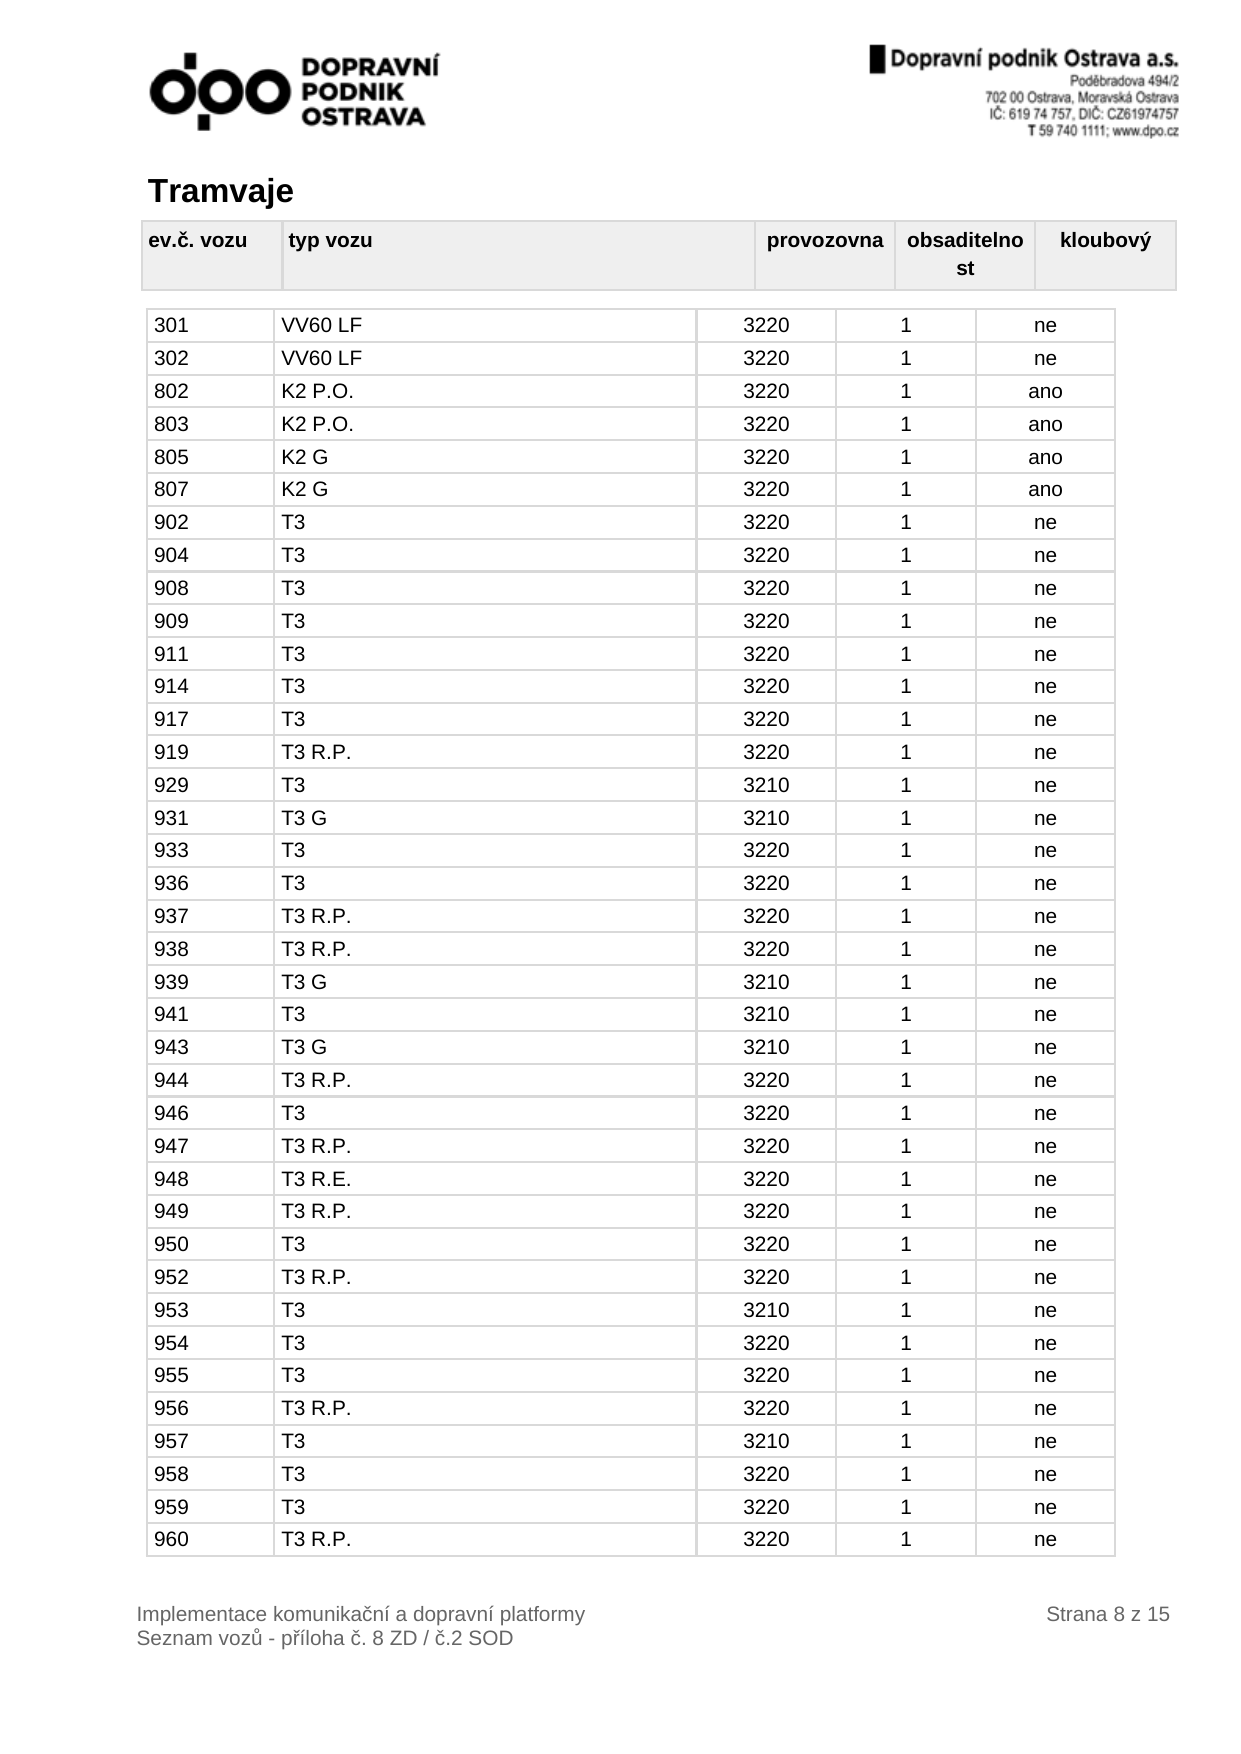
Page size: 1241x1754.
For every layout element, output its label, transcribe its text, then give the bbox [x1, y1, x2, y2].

table_cell 946 [148, 1098, 273, 1128]
table_cell 957 [148, 1426, 273, 1456]
table_cell 3220 [698, 1065, 835, 1095]
table_cell T3 R.P. [275, 736, 695, 767]
table_cell T3 [275, 638, 695, 669]
table_cell 1 [837, 1491, 975, 1522]
table_cell T3 R.P. [275, 1065, 695, 1095]
table_cell 1 [837, 1426, 975, 1456]
table_cell ne [977, 1524, 1114, 1555]
table_cell 1 [837, 573, 975, 603]
table_cell 931 [148, 802, 273, 833]
table_cell ne [977, 1261, 1114, 1292]
table_cell 919 [148, 736, 273, 767]
table_cell 3220 [698, 835, 835, 866]
table_cell 3210 [698, 1294, 835, 1325]
table_cell 1 [837, 507, 975, 537]
table_cell T3 [275, 507, 695, 537]
table_cell ne [977, 1032, 1114, 1062]
table_cell ne [977, 704, 1114, 734]
table_cell 1 [837, 1229, 975, 1259]
picture [867, 42, 1182, 142]
table_cell ne [977, 1327, 1114, 1358]
table_cell ne [977, 1065, 1114, 1095]
table_cell 943 [148, 1032, 273, 1062]
table_cell 3220 [698, 736, 835, 767]
table_cell ano [977, 474, 1114, 505]
table_cell ne [977, 1130, 1114, 1161]
table_cell 948 [148, 1163, 273, 1194]
table_cell T3 [275, 1458, 695, 1489]
table_cell K2 P.O. [275, 408, 695, 439]
table_cell T3 [275, 1098, 695, 1128]
table_cell 1 [837, 1261, 975, 1292]
table_cell 1 [837, 1163, 975, 1194]
table_cell T3 R.P. [275, 1261, 695, 1292]
table_cell ne [977, 868, 1114, 898]
table_header obsaditelnost [896, 222, 1034, 289]
table_cell ne [977, 638, 1114, 669]
table_cell ne [977, 1393, 1114, 1423]
table_cell K2 P.O. [275, 376, 695, 406]
table_cell ne [977, 901, 1114, 931]
table_cell 1 [837, 1524, 975, 1555]
table_cell T3 [275, 769, 695, 800]
table_cell 1 [837, 1327, 975, 1358]
table_cell T3 G [275, 802, 695, 833]
table_cell T3 G [275, 966, 695, 997]
table_cell ne [977, 507, 1114, 537]
table_cell T3 [275, 835, 695, 866]
table_cell 302 [148, 343, 273, 373]
table_cell 909 [148, 605, 273, 636]
table_cell 1 [837, 736, 975, 767]
table_cell ne [977, 1458, 1114, 1489]
table_cell ne [977, 933, 1114, 964]
table_cell 939 [148, 966, 273, 997]
table_cell ne [977, 605, 1114, 636]
table_cell 3220 [698, 671, 835, 702]
table_cell 3220 [698, 1196, 835, 1227]
table_cell ano [977, 376, 1114, 406]
table_cell ano [977, 441, 1114, 472]
table_cell 1 [837, 1393, 975, 1423]
table_cell ne [977, 736, 1114, 767]
table_cell 3210 [698, 999, 835, 1030]
table_cell 3220 [698, 1229, 835, 1259]
table_cell ne [977, 966, 1114, 997]
table_cell 3220 [698, 1491, 835, 1522]
table_cell ne [977, 835, 1114, 866]
table_cell ne [977, 671, 1114, 702]
table_cell 802 [148, 376, 273, 406]
table_cell 3220 [698, 343, 835, 373]
table_cell ne [977, 1294, 1114, 1325]
table_cell 1 [837, 474, 975, 505]
table_cell ne [977, 573, 1114, 603]
table_cell 960 [148, 1524, 273, 1555]
table_cell 952 [148, 1261, 273, 1292]
table_cell ne [977, 999, 1114, 1030]
table_cell 3220 [698, 1524, 835, 1555]
table_cell 803 [148, 408, 273, 439]
table_cell 956 [148, 1393, 273, 1423]
table_cell 944 [148, 1065, 273, 1095]
table_cell T3 [275, 999, 695, 1030]
table_cell 904 [148, 540, 273, 570]
table_cell T3 [275, 671, 695, 702]
table_cell 947 [148, 1130, 273, 1161]
table_cell 1 [837, 1130, 975, 1161]
table_cell T3 R.P. [275, 1130, 695, 1161]
table_cell 929 [148, 769, 273, 800]
table_cell 3220 [698, 540, 835, 570]
table_cell T3 [275, 1229, 695, 1259]
table_cell 941 [148, 999, 273, 1030]
table_cell 3220 [698, 605, 835, 636]
table_header ev.č. vozu [143, 222, 281, 289]
table_header VV60 LF [275, 310, 695, 341]
table_cell 3220 [698, 376, 835, 406]
table_cell 1 [837, 408, 975, 439]
table_cell 914 [148, 671, 273, 702]
table_cell 950 [148, 1229, 273, 1259]
table_cell T3 R.P. [275, 1524, 695, 1555]
table_cell T3 [275, 1491, 695, 1522]
table_cell 805 [148, 441, 273, 472]
table_cell 1 [837, 1065, 975, 1095]
table_cell 3220 [698, 573, 835, 603]
table_cell 3220 [698, 1261, 835, 1292]
table_cell 1 [837, 835, 975, 866]
table_cell 1 [837, 1458, 975, 1489]
table_cell 3210 [698, 1032, 835, 1062]
table_cell 1 [837, 540, 975, 570]
table_cell ne [977, 1163, 1114, 1194]
table_cell 1 [837, 769, 975, 800]
table_cell 1 [837, 1360, 975, 1391]
table_cell ne [977, 1196, 1114, 1227]
table_cell T3 [275, 1294, 695, 1325]
table_cell ne [977, 343, 1114, 373]
table_cell ano [977, 408, 1114, 439]
table_cell 959 [148, 1491, 273, 1522]
table_cell 911 [148, 638, 273, 669]
table_cell 1 [837, 901, 975, 931]
table_cell 807 [148, 474, 273, 505]
table_cell 954 [148, 1327, 273, 1358]
table_cell ne [977, 540, 1114, 570]
table_cell T3 [275, 605, 695, 636]
table_cell 1 [837, 638, 975, 669]
table_cell 3220 [698, 1360, 835, 1391]
table_header typ vozu [284, 222, 754, 289]
table_cell T3 [275, 573, 695, 603]
table_cell 3220 [698, 441, 835, 472]
table_cell ne [977, 1229, 1114, 1259]
table_cell T3 R.P. [275, 901, 695, 931]
table_cell ne [977, 1426, 1114, 1456]
table_cell T3 [275, 704, 695, 734]
table_cell ne [977, 1098, 1114, 1128]
table_cell 1 [837, 605, 975, 636]
table_header 3220 [698, 310, 835, 341]
table_cell T3 [275, 868, 695, 898]
table_cell 3220 [698, 1458, 835, 1489]
table_cell 3210 [698, 966, 835, 997]
table_cell 3220 [698, 901, 835, 931]
table_cell 1 [837, 802, 975, 833]
table_cell T3 R.P. [275, 1196, 695, 1227]
table_cell 1 [837, 1032, 975, 1062]
table_cell 938 [148, 933, 273, 964]
table_cell 3220 [698, 408, 835, 439]
table_cell 1 [837, 999, 975, 1030]
table_cell T3 [275, 1327, 695, 1358]
table_cell ne [977, 1360, 1114, 1391]
table_cell 1 [837, 966, 975, 997]
table_cell K2 G [275, 474, 695, 505]
table_cell K2 G [275, 441, 695, 472]
table_cell 936 [148, 868, 273, 898]
table_cell 1 [837, 1294, 975, 1325]
table_cell 3220 [698, 638, 835, 669]
picture [147, 50, 444, 134]
table_cell 3220 [698, 868, 835, 898]
subtitle Tramvaje [148, 171, 1181, 210]
table_cell 3220 [698, 1327, 835, 1358]
table_cell 1 [837, 1196, 975, 1227]
table_cell T3 G [275, 1032, 695, 1062]
table_cell T3 R.P. [275, 1393, 695, 1423]
table_cell 3220 [698, 1393, 835, 1423]
table_header 1 [837, 310, 975, 341]
table_cell 3220 [698, 933, 835, 964]
table_cell ne [977, 769, 1114, 800]
table_cell 958 [148, 1458, 273, 1489]
table_header provozovna [756, 222, 894, 289]
table_header 301 [148, 310, 273, 341]
table_cell 1 [837, 1098, 975, 1128]
table_cell 1 [837, 441, 975, 472]
table_cell 3220 [698, 507, 835, 537]
table_cell 902 [148, 507, 273, 537]
table_cell 917 [148, 704, 273, 734]
table_cell 953 [148, 1294, 273, 1325]
table_cell 3210 [698, 802, 835, 833]
table_cell 1 [837, 933, 975, 964]
table_cell T3 R.E. [275, 1163, 695, 1194]
table_cell 1 [837, 704, 975, 734]
table_cell T3 R.P. [275, 933, 695, 964]
table_cell 1 [837, 376, 975, 406]
table_cell 1 [837, 343, 975, 373]
table_cell T3 [275, 1360, 695, 1391]
table_header kloubový [1036, 222, 1175, 289]
table_cell T3 [275, 540, 695, 570]
table_cell 3210 [698, 1426, 835, 1456]
table_cell ne [977, 1491, 1114, 1522]
table_cell 3220 [698, 704, 835, 734]
table_cell T3 [275, 1426, 695, 1456]
table_header ne [977, 310, 1114, 341]
table_cell 933 [148, 835, 273, 866]
table_cell 1 [837, 868, 975, 898]
table_cell 3220 [698, 474, 835, 505]
table_cell 1 [837, 671, 975, 702]
table_cell 3220 [698, 1130, 835, 1161]
table_cell 955 [148, 1360, 273, 1391]
table_cell 908 [148, 573, 273, 603]
table_cell 937 [148, 901, 273, 931]
table_cell 3220 [698, 1098, 835, 1128]
table_cell 3210 [698, 769, 835, 800]
table_cell 949 [148, 1196, 273, 1227]
table_cell VV60 LF [275, 343, 695, 373]
table_cell 3220 [698, 1163, 835, 1194]
table_cell ne [977, 802, 1114, 833]
